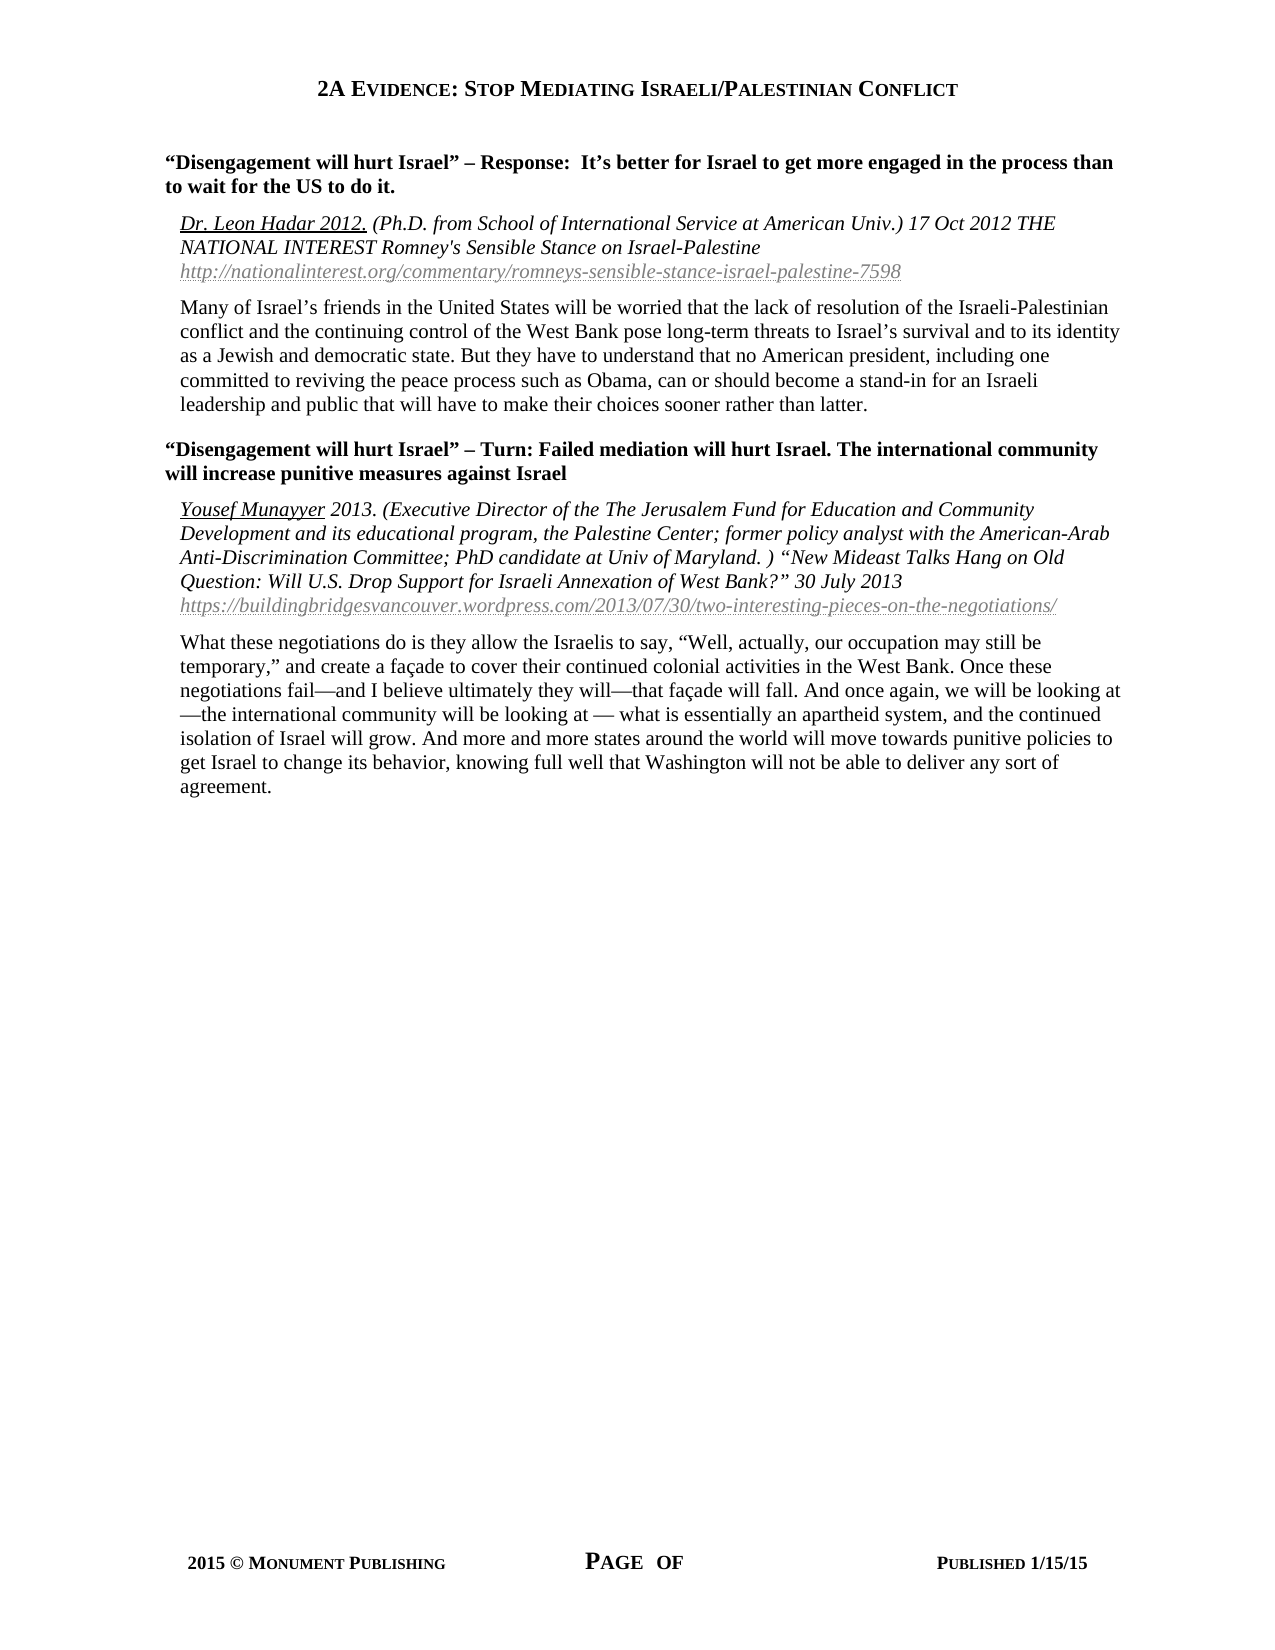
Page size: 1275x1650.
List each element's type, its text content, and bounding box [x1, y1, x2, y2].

text “Disengagement will hurt Israel” – Response: It’s better for Israel to get more engaged in the process than to wait for the US to do it. [395, 150, 1125, 198]
text Many of Israel’s friends in the United States will be worried that the lack of resolution of the Israeli-Palestinian conflict and the continuing control of the West Bank pose long-term threats to Israel’s survival and to its identity as a Jewish and democratic state. But they have to understand that no American president, including one committed to reviving the peace process such as Obama, can or should become a stand-in for an Israeli leadership and public that will have to make their choices sooner rather than latter. [180, 295, 1125, 416]
text Dr. Leon Hadar 2012. (Ph.D. from School of International Service at American Univ.) 17 Oct 2012 THE NATIONAL INTEREST Romney's Sensible Stance on Israel-Palestine http://nationalinterest.org/commentary/romneys-sensible-stance-israel-palestine-7598 [180, 211, 1125, 283]
text “Disengagement will hurt Israel” – Turn: Failed mediation will hurt Israel. The international community will increase punitive measures against Israel [165, 436, 1125, 484]
text Yousef Munayyer 2013. (Executive Director of the The Jerusalem Fund for Education and Community Development and its educational program, the Palestine Center; former policy analyst with the American-Arab Anti-Discrimination Committee; PhD candidate at Univ of Maryland. ) “New Mideast Talks Hang on Old Question: Will U.S. Drop Support for Israeli Annexation of West Bank?” 30 July 2013 https://buildingbridgesvancouver.wordpress.com/2013/07/30/two-interesting-pieces-on-the-negotiations/ [180, 497, 1125, 617]
text What these negotiations do is they allow the Israelis to say, “Well, actually, our occupation may still be temporary,” and create a façade to cover their continued colonial activities in the West Bank. Once these negotiations fail—and I believe ultimately they will—that façade will fall. And once again, we will be looking at—the international community will be looking at — what is essentially an apartheid system, and the continued isolation of Israel will grow. And more and more states around the world will move towards punitive policies to get Israel to change its behavior, knowing full well that Washington will not be able to deliver any sort of agreement. [272, 630, 1125, 798]
